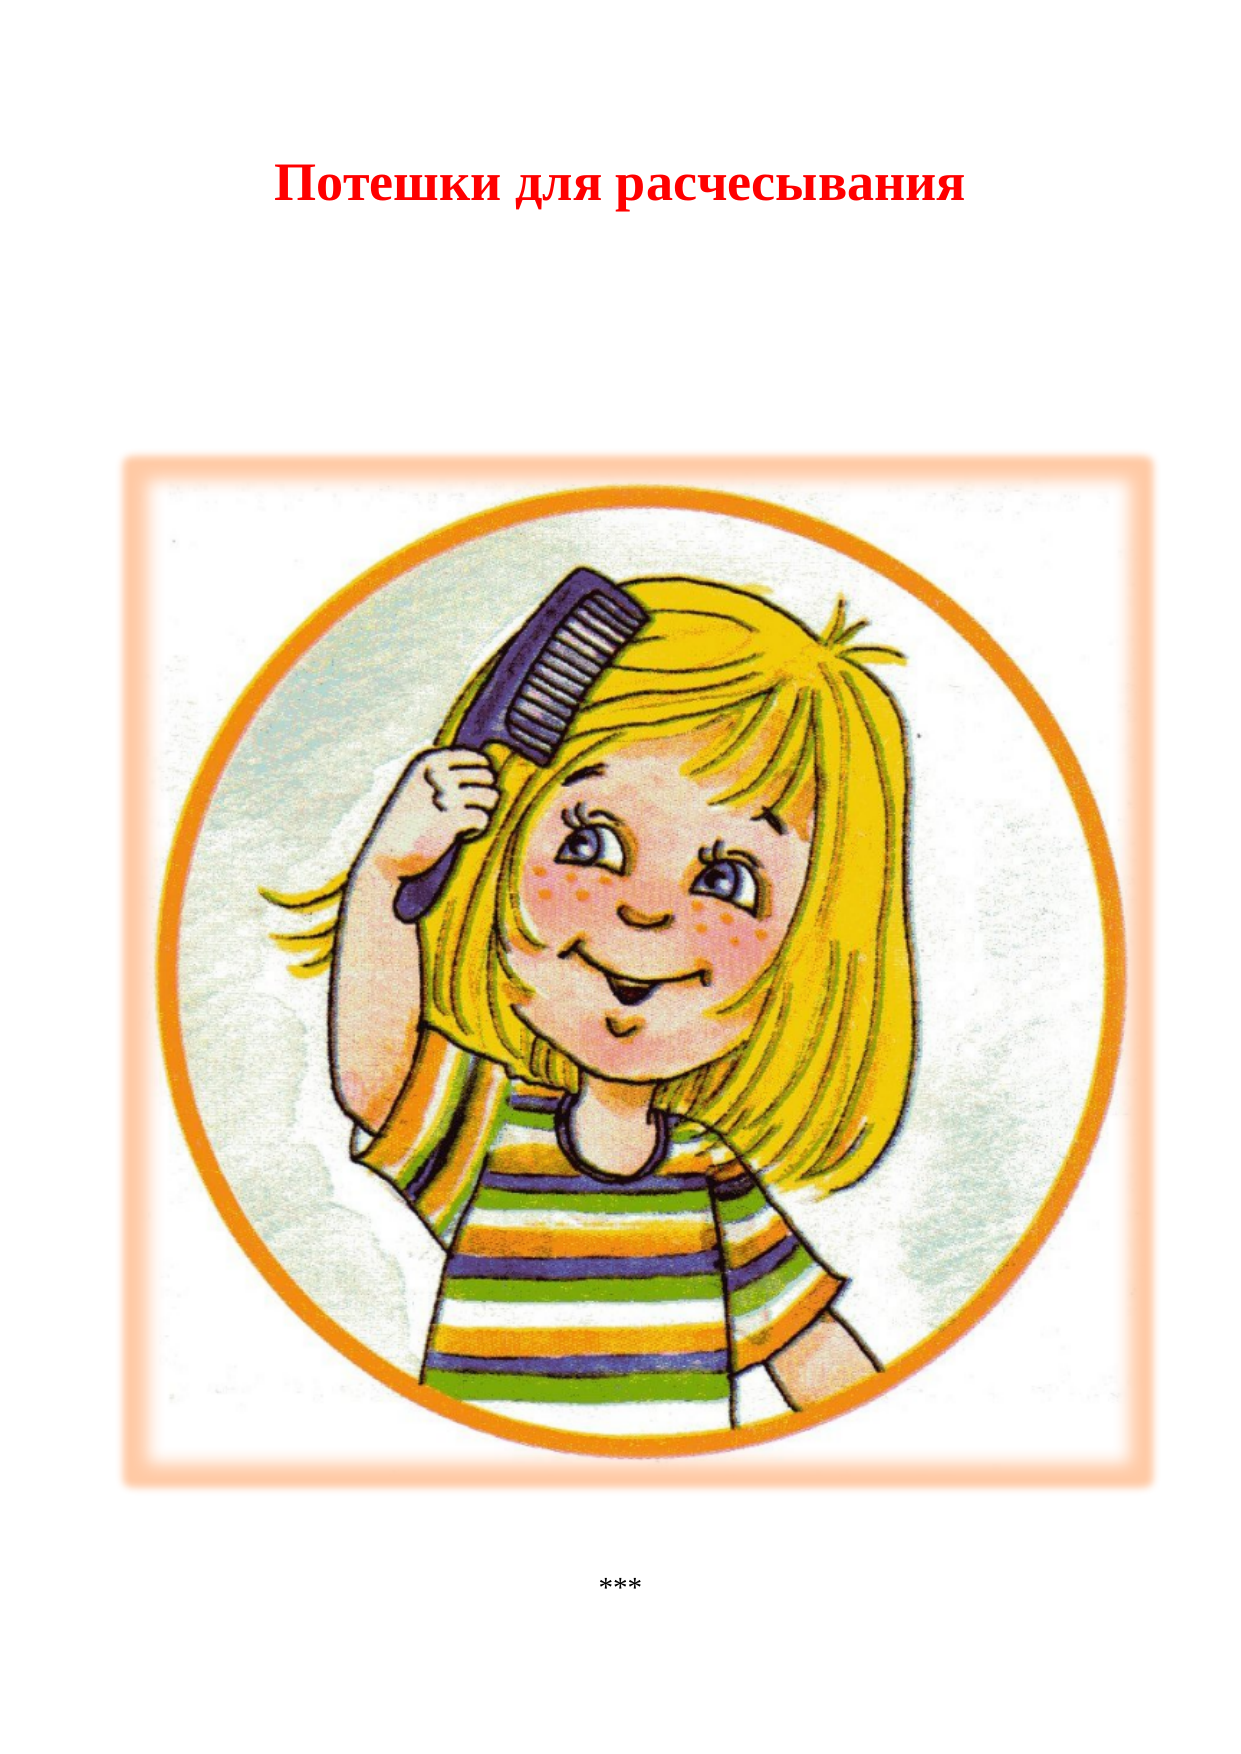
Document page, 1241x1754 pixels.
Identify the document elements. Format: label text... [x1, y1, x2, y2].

text Потешки для расчесывания [112, 150, 1128, 212]
picture [159, 491, 1118, 1452]
text *** [112, 1570, 1128, 1603]
